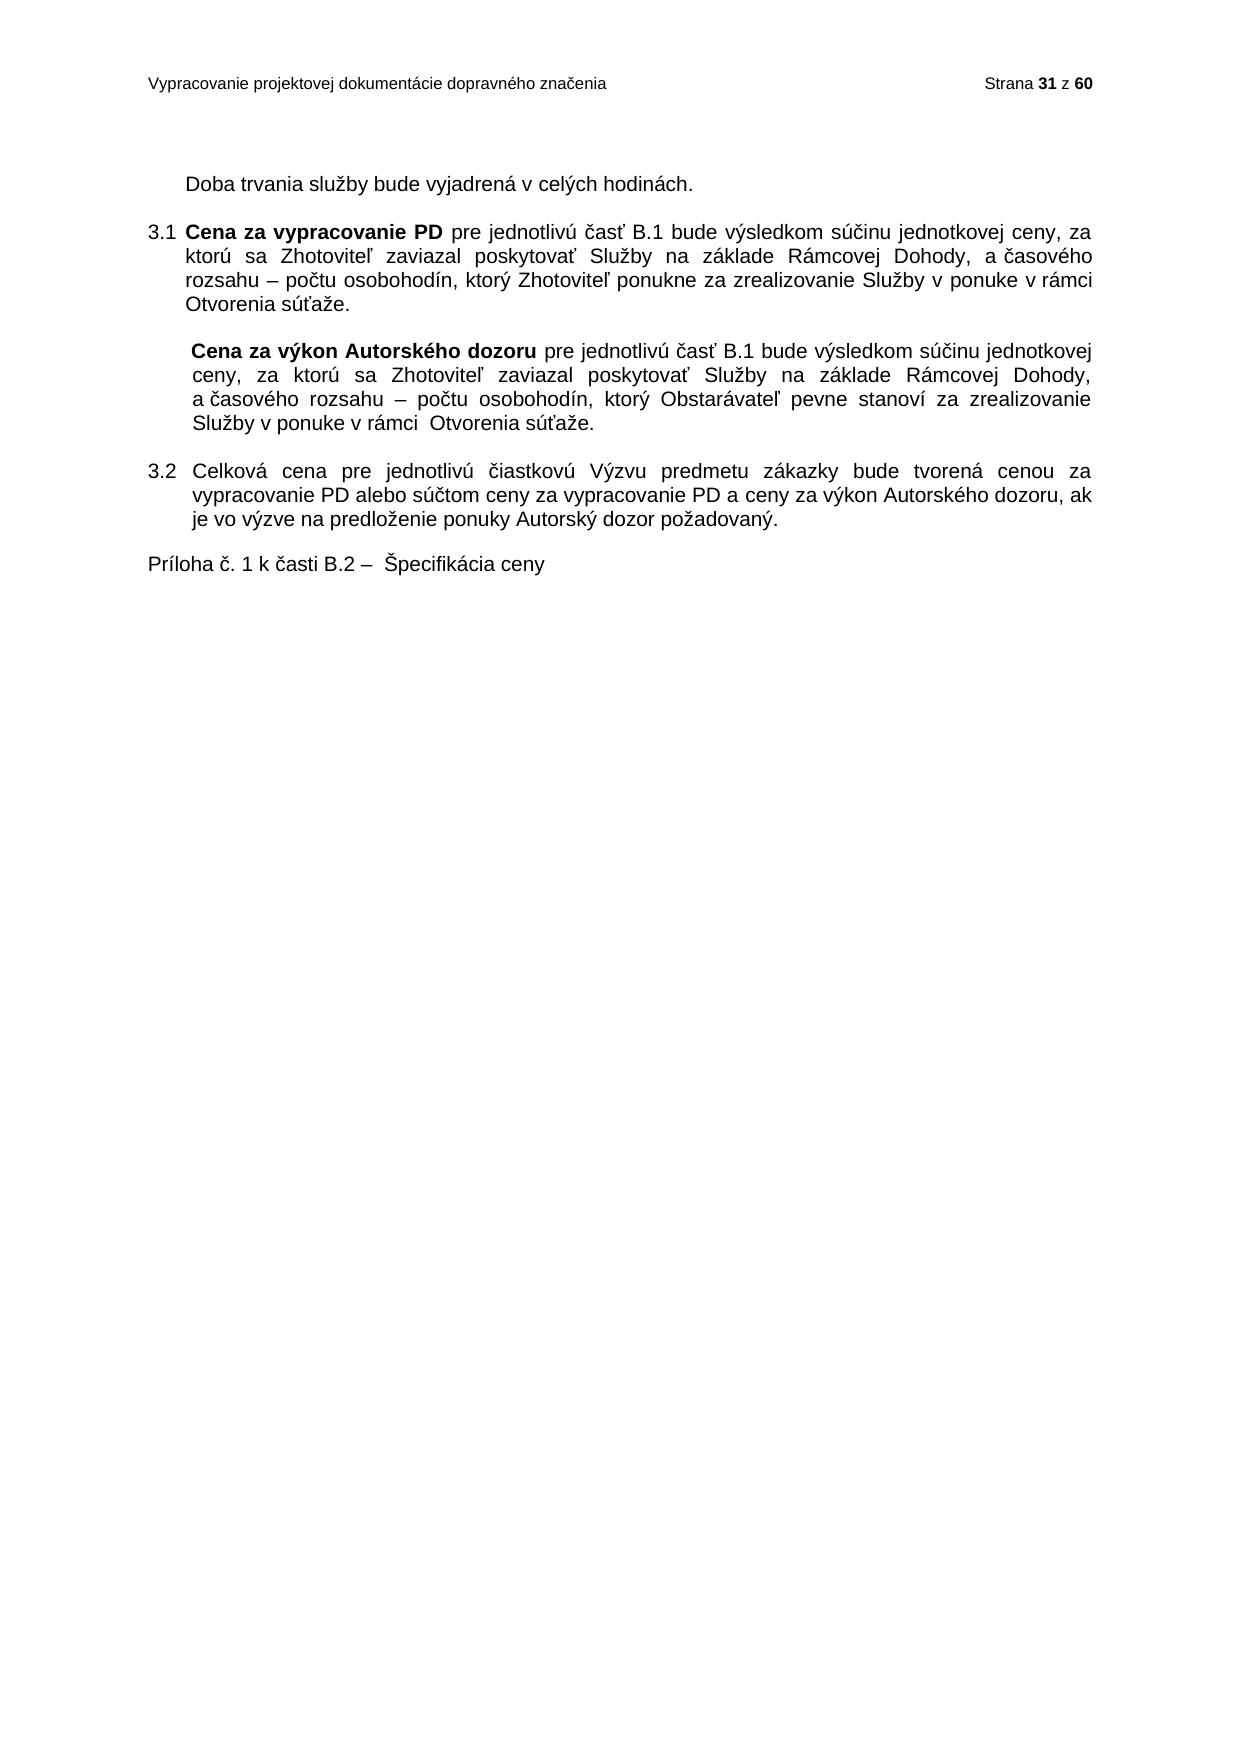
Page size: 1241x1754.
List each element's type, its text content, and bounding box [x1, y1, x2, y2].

text Príloha č. 1 k časti B.2 – Špecifikácia ceny [148, 552, 1092, 576]
list Cena za vypracovanie PD pre jednotlivú časť B.1 bude výsledkom súčinu jednotkovej ceny, za ktorú sa Zhotoviteľ zaviazal poskytovať Služby na základe Rámcovej Dohody, a časového rozsahu – počtu osobohodín, ktorý Zhotoviteľ ponukne za zrealizovanie Služby v ponuke v rámci Otvorenia súťaže. [148, 219, 1092, 315]
list Cena za výkon Autorského dozoru pre jednotlivú časť B.1 bude výsledkom súčinu jednotkovej ceny, za ktorú sa Zhotoviteľ zaviazal poskytovať Služby na základe Rámcovej Dohody, a časového rozsahu – počtu osobohodín, ktorý Obstarávateľ pevne stanoví za zrealizovanie Služby v ponuke v rámci Otvorenia súťaže. [177, 339, 1092, 435]
text 3.2 Celková cena pre jednotlivú čiastkovú Výzvu predmetu zákazky bude tvorená cenou za vypracovanie PD alebo súčtom ceny za vypracovanie PD a ceny za výkon Autorského dozoru, ak je vo výzve na predloženie ponuky Autorský dozor požadovaný. [148, 459, 1092, 531]
list Doba trvania služby bude vyjadrená v celých hodinách. [185, 172, 1092, 196]
